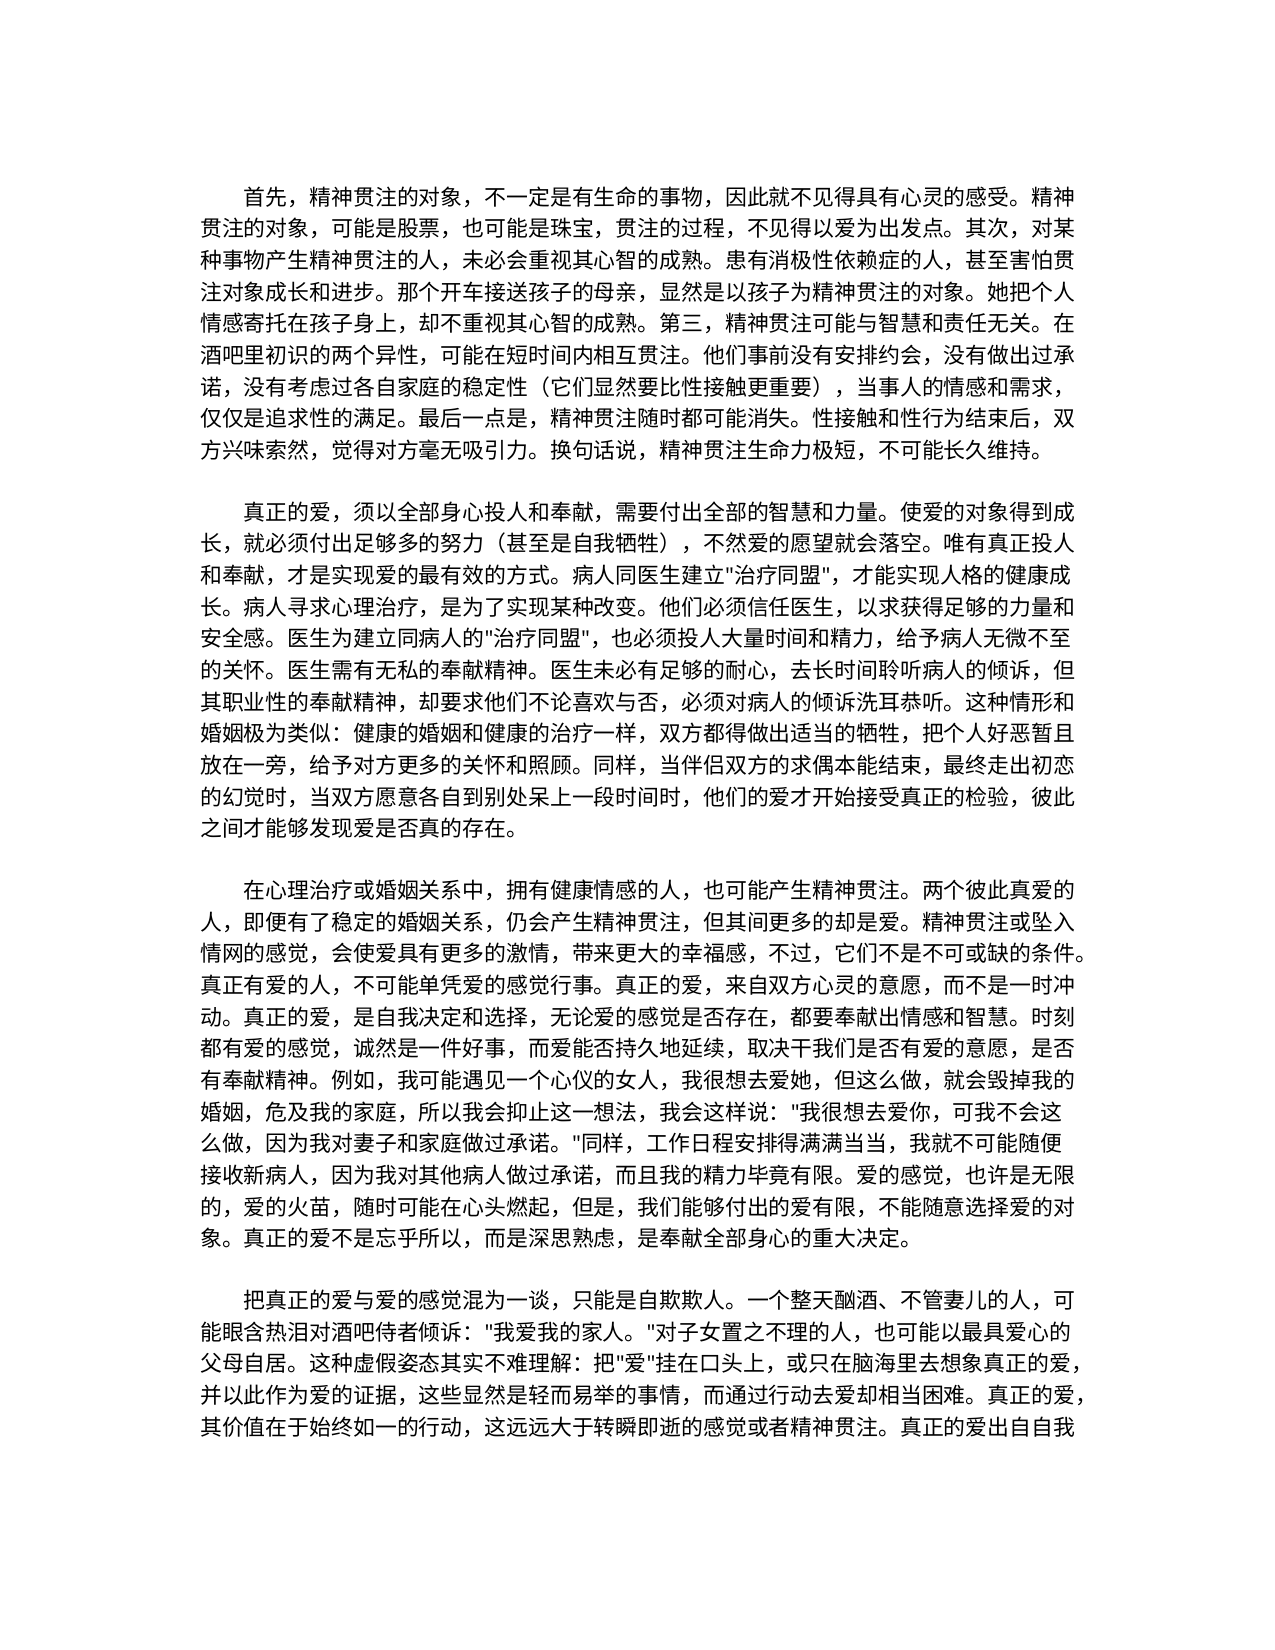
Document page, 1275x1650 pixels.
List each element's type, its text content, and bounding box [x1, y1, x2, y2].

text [200, 1283, 1075, 1441]
text 在心理治疗或婚姻关系中，拥有健康情感的人，也可能产生精神贯注。两个彼此真爱的人，即便有了稳定的婚姻关系，仍会产生精神贯注，但其间更多的却是爱。精神贯注或坠入情网的感觉，会使爱具有更多的激情，带来更大的幸福感，不过，它们不是不可或缺的条件。真正有爱的人，不可能单凭爱的感觉行事。真正的爱，来自双方心灵的意愿，而不是一时冲动。真正的爱，是自我决定和选择，无论爱的感觉是否存在，都要奉献出情感和智慧。时刻都有爱的感觉，诚然是一件好事，而爱能否持久地延续，取决干我们是否有爱的意愿，是否有奉献精神。例如，我可能遇见一个心仪的女人，我很想去爱她，但这么做，就会毁掉我的婚姻，危及我的家庭，所以我会抑止这一想法，我会这样说："我很想去爱你，可我不会这么做，因为我对妻子和家庭做过承诺。"同样，工作日程安排得满满当当，我就不可能随便接收新病人，因为我对其他病人做过承诺，而且我的精力毕竟有限。爱的感觉，也许是无限的，爱的火苗，随时可能在心头燃起，但是，我们能够付出的爱有限，不能随意选择爱的对象。真正的爱不是忘乎所以，而是深思熟虑，是奉献全部身心的重大决定。 [200, 873, 1075, 1253]
text 首先，精神贯注的对象，不一定是有生命的事物，因此就不见得具有心灵的感受。精神贯注的对象，可能是股票，也可能是珠宝，贯注的过程，不见得以爱为出发点。其次，对某种事物产生精神贯注的人，未必会重视其心智的成熟。患有消极性依赖症的人，甚至害怕贯注对象成长和进步。那个开车接送孩子的母亲，显然是以孩子为精神贯注的对象。她把个人情感寄托在孩子身上，却不重视其心智的成熟。第三，精神贯注可能与智慧和责任无关。在酒吧里初识的两个异性，可能在短时间内相互贯注。他们事前没有安排约会，没有做出过承诺，没有考虑过各自家庭的稳定性（它们显然要比性接触更重要），当事人的情感和需求，仅仅是追求性的满足。最后一点是，精神贯注随时都可能消失。性接触和性行为结束后，双方兴味索然，觉得对方毫无吸引力。换句话说，精神贯注生命力极短，不可能长久维持。 [200, 180, 1075, 465]
text 真正的爱，须以全部身心投人和奉献，需要付出全部的智慧和力量。使爱的对象得到成长，就必须付出足够多的努力（甚至是自我牺牲），不然爱的愿望就会落空。唯有真正投人和奉献，才是实现爱的最有效的方式。病人同医生建立"治疗同盟"，才能实现人格的健康成长。病人寻求心理治疗，是为了实现某种改变。他们必须信任医生，以求获得足够的力量和安全感。医生为建立同病人的"治疗同盟"，也必须投人大量时间和精力，给予病人无微不至的关怀。医生需有无私的奉献精神。医生未必有足够的耐心，去长时间聆听病人的倾诉，但其职业性的奉献精神，却要求他们不论喜欢与否，必须对病人的倾诉洗耳恭听。这种情形和婚姻极为类似：健康的婚姻和健康的治疗一样，双方都得做出适当的牺牲，把个人好恶暂且放在一旁，给予对方更多的关怀和照顾。同样，当伴侣双方的求偶本能结束，最终走出初恋的幻觉时，当双方愿意各自到别处呆上一段时间时，他们的爱才开始接受真正的检验，彼此之间才能够发现爱是否真的存在。 [200, 494, 1075, 843]
